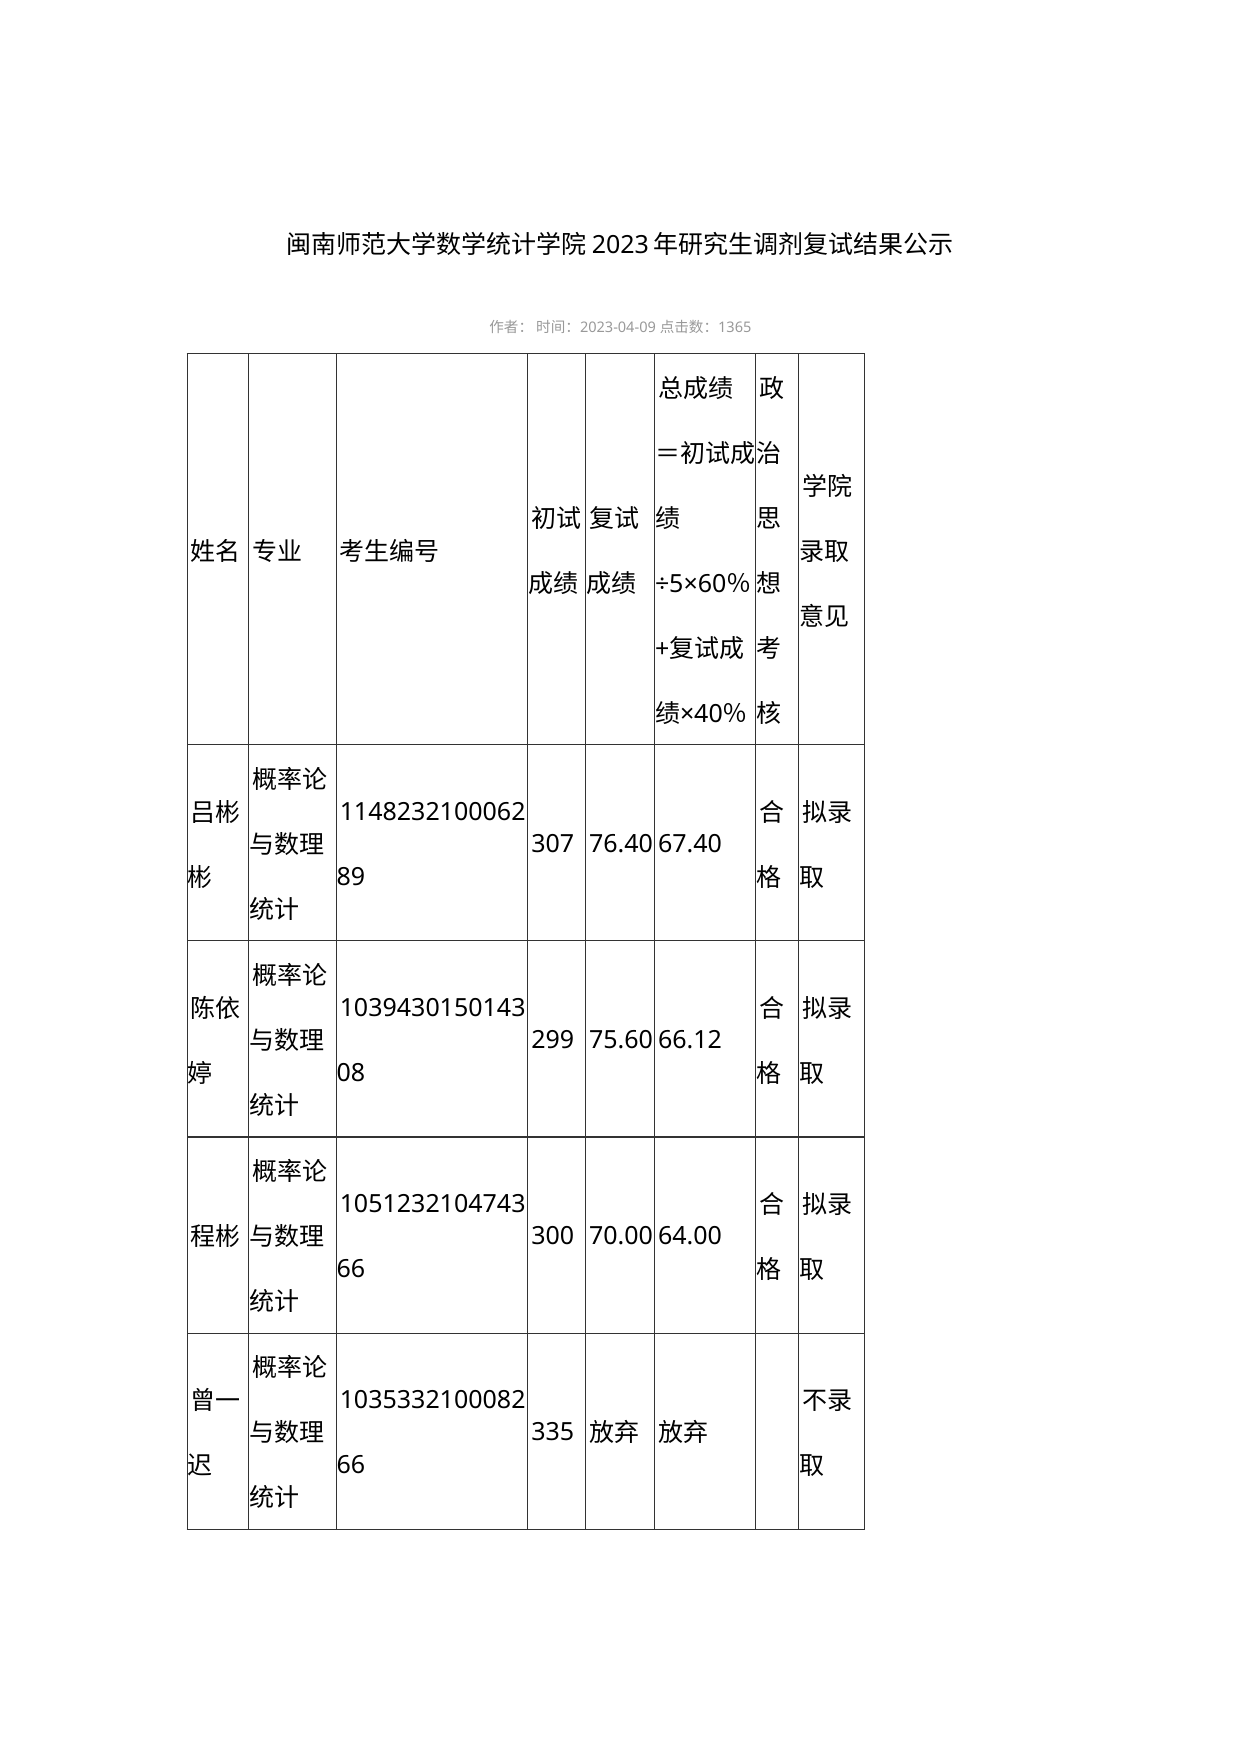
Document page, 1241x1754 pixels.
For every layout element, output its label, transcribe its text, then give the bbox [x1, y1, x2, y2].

table_cell 放弃 [586, 1334, 654, 1528]
table_cell 合格 [756, 1138, 798, 1332]
table_header 政治思 想考核 [756, 354, 798, 744]
table_cell 合格 [756, 941, 798, 1136]
table_cell 103533210008266 [337, 1334, 527, 1528]
table_cell 程彬 [188, 1138, 248, 1332]
table_cell [756, 1334, 798, 1528]
table_cell 概率论与数理统计 [249, 941, 336, 1136]
table_cell 曾一迟 [188, 1334, 248, 1528]
table_header 专业 [249, 354, 336, 744]
text 作者： 时间：2023-04-09 点击数：1365 [187, 310, 1053, 343]
table_cell 335 [528, 1334, 585, 1528]
table_header 总成绩＝初试成绩÷5×60％ +复试成绩×40％ [655, 354, 755, 744]
table_cell 70.00 [586, 1138, 654, 1332]
subtitle 闽南师范大学数学统计学院2023年研究生调剂复试结果公示 [187, 210, 1053, 275]
table_header 初试成绩 [528, 354, 585, 744]
table_header 姓名 [188, 354, 248, 744]
table_cell 拟录取 [799, 745, 864, 940]
table_cell 合格 [756, 745, 798, 940]
table_cell 放弃 [655, 1334, 755, 1528]
table_cell 66.12 [655, 941, 755, 1136]
table_cell 105123210474366 [337, 1138, 527, 1332]
table_cell 300 [528, 1138, 585, 1332]
table_cell 陈依婷 [188, 941, 248, 1136]
table_cell 103943015014308 [337, 941, 527, 1136]
table_cell 76.40 [586, 745, 654, 940]
table_cell 概率论与数理统计 [249, 1138, 336, 1332]
table_cell 概率论与数理统计 [249, 745, 336, 940]
table_header 考生编号 [337, 354, 527, 744]
table_cell 114823210006289 [337, 745, 527, 940]
table_cell 拟录取 [799, 941, 864, 1136]
table_cell 307 [528, 745, 585, 940]
table_cell 299 [528, 941, 585, 1136]
table_header 复试成绩 [586, 354, 654, 744]
table_cell 64.00 [655, 1138, 755, 1332]
table_cell 67.40 [655, 745, 755, 940]
table_cell 概率论与数理统计 [249, 1334, 336, 1528]
table_cell 拟录取 [799, 1138, 864, 1332]
table_cell 不录取 [799, 1334, 864, 1528]
table_header 学院录取 意见 [799, 354, 864, 744]
table_cell 75.60 [586, 941, 654, 1136]
table_cell 吕彬彬 [188, 745, 248, 940]
